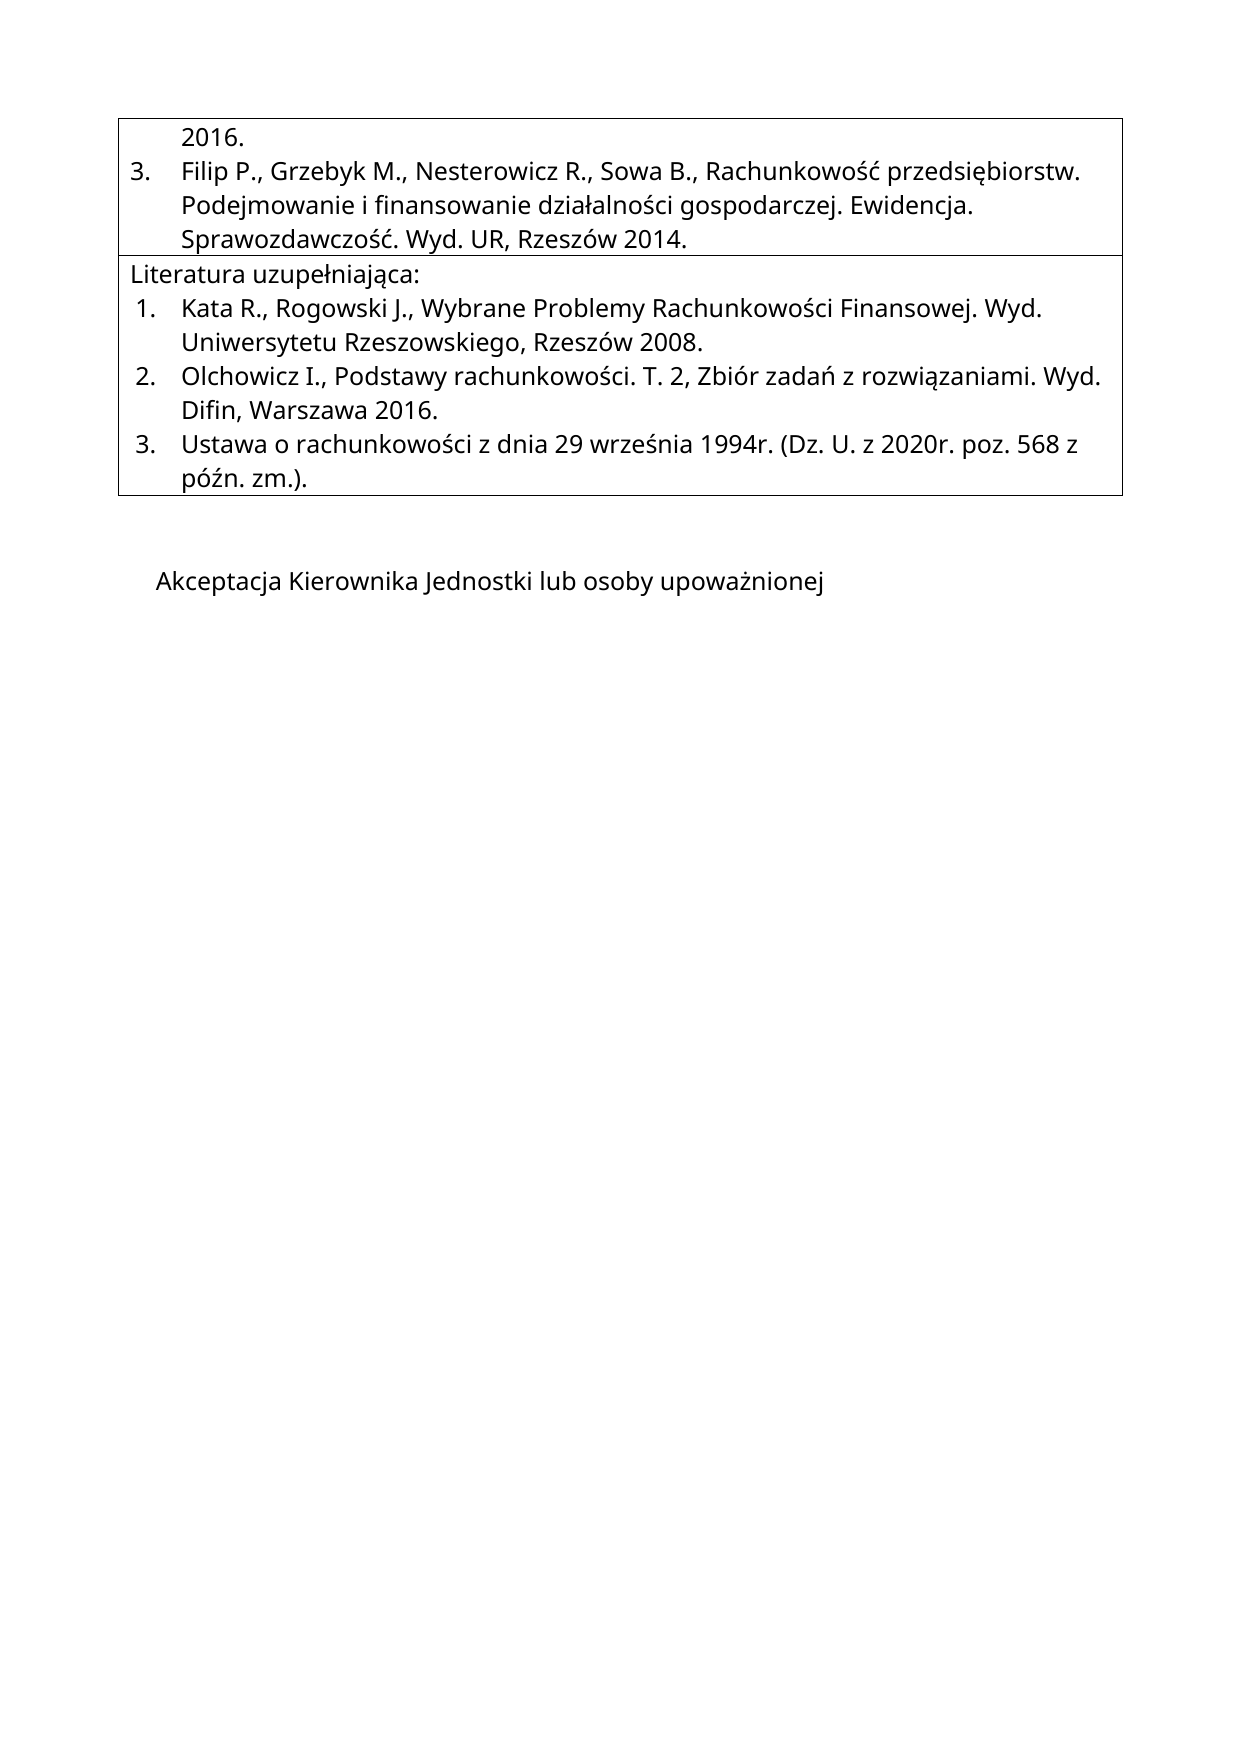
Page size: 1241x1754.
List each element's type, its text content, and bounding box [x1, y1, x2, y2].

table_cell Literatura uzupełniająca: Kata R., Rogowski J., Wybrane Problemy Rachunkowości Finansowej. Wyd. Uniwersytetu Rzeszowskiego, Rzeszów 2008. Olchowicz I., Podstawy rachunkowości. T. 2, Zbiór zadań z rozwiązaniami. Wyd. Difin, Warszawa 2016. Ustawa o rachunkowości z dnia 29 września 1994r. (Dz. U. z 2020r. poz. 568 z późn. zm.). [119, 256, 1122, 495]
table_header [119, 119, 1122, 255]
text Akceptacja Kierownika Jednostki lub osoby upoważnionej [156, 564, 1122, 598]
